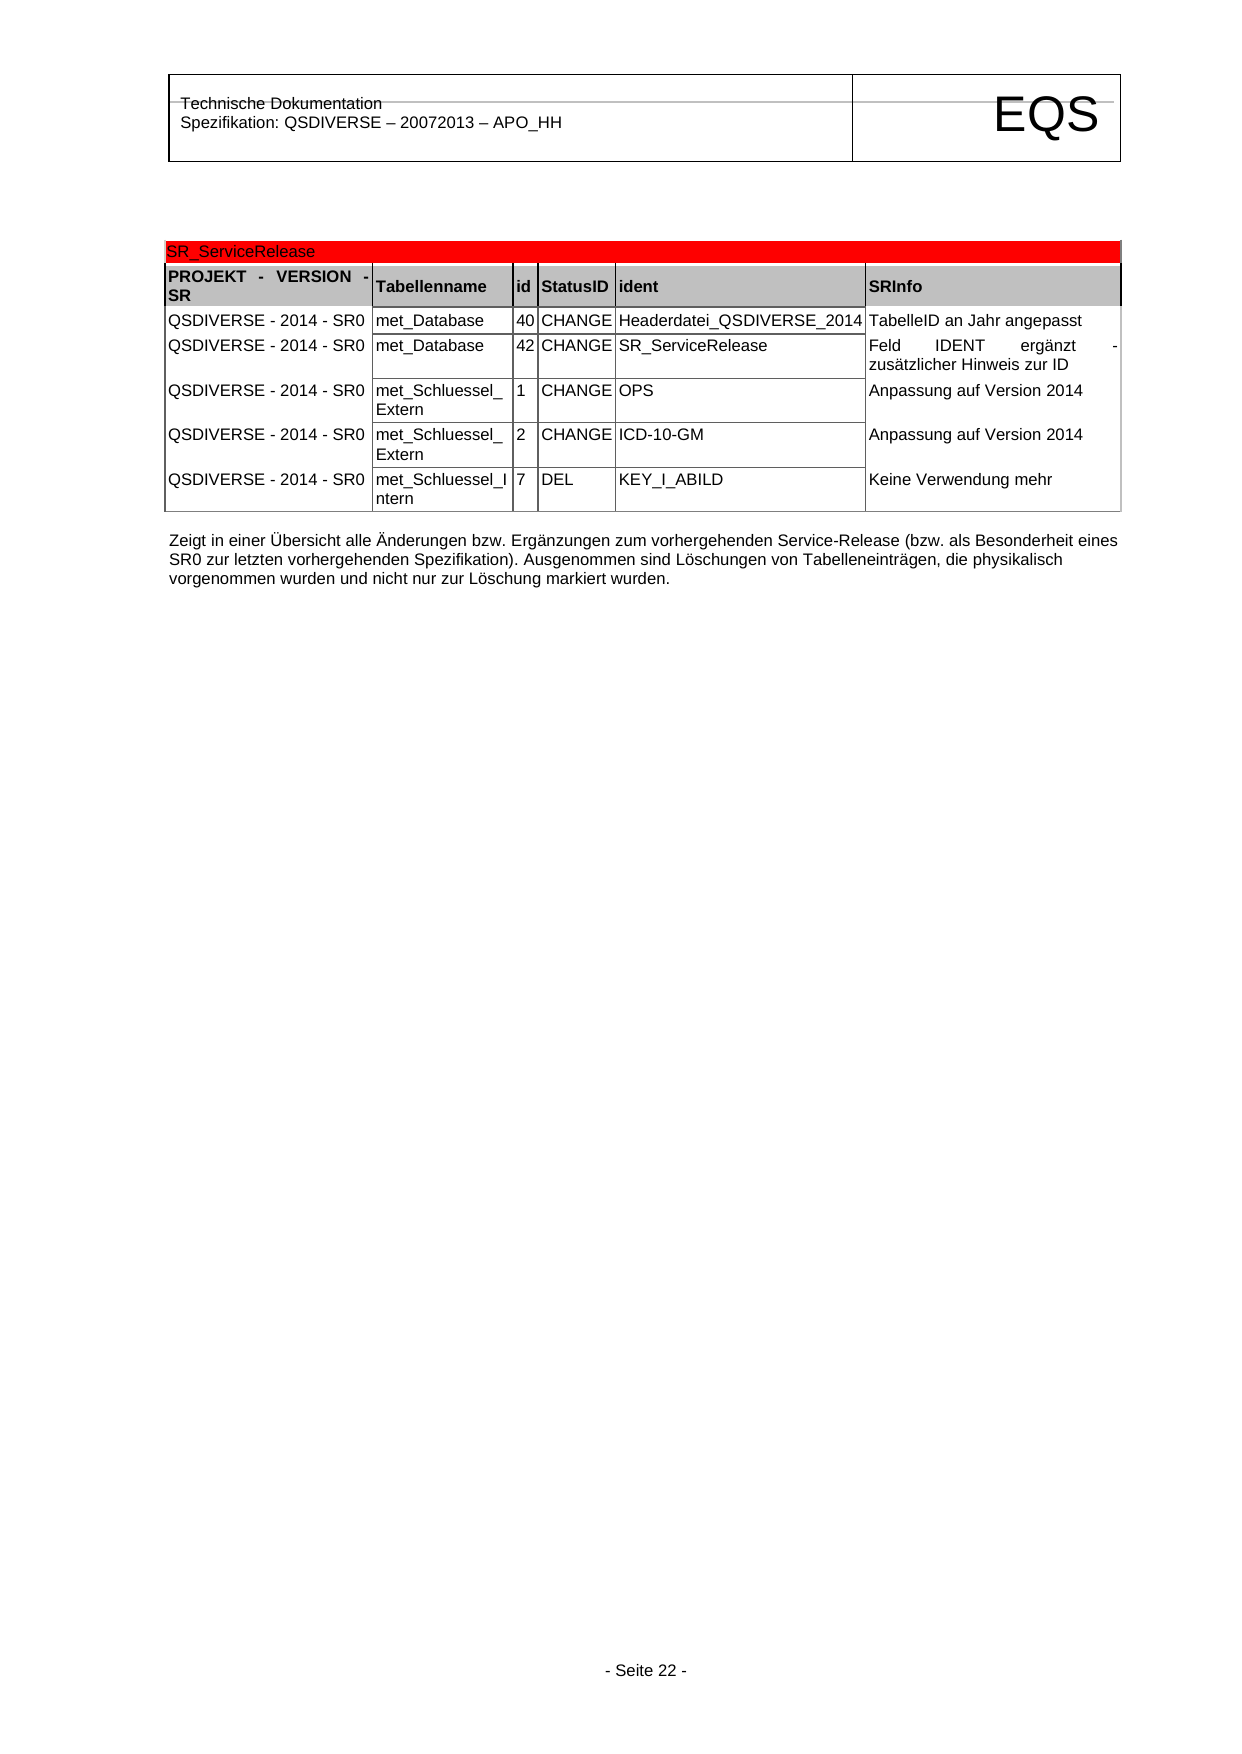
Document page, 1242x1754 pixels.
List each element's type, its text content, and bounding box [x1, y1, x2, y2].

table_cell met_Database [373, 308, 512, 333]
table_cell Keine Verwendung mehr [866, 468, 1120, 511]
table_cell Headerdatei_QSDIVERSE_2014 [616, 308, 865, 333]
table_cell DEL [539, 468, 615, 511]
table_cell QSDIVERSE - 2014 - SR0 [166, 308, 372, 333]
table_cell TabelleID an Jahr angepasst [866, 308, 1120, 333]
text Zeigt in einer Übersicht alle Änderungen bzw. Ergänzungen zum vorhergehenden Service-Release (bzw. als Besonderheit eines [169, 532, 1142, 549]
table_cell CHANGE [539, 379, 615, 422]
table_cell Anpassung auf Version 2014 [866, 379, 1120, 422]
table_cell 2 [514, 423, 537, 466]
table_cell QSDIVERSE - 2014 - SR0 [166, 423, 372, 466]
table_cell CHANGE [539, 308, 615, 333]
table_cell met_Schluessel_I ntern [373, 468, 512, 511]
table_cell met_Database [373, 335, 512, 377]
table_cell Feld IDENT ergänzt - zusätzlicher Hinweis zur ID [866, 335, 1120, 377]
table_cell CHANGE [539, 335, 615, 377]
table_cell StatusID [539, 266, 615, 306]
table_cell QSDIVERSE - 2014 - SR0 [166, 379, 372, 422]
table_cell 40 [514, 308, 537, 333]
table_cell met_Schluessel_ Extern [373, 379, 512, 422]
table_cell 7 [514, 468, 537, 511]
table_cell 42 [514, 335, 537, 377]
table_cell SR_ServiceRelease [616, 335, 865, 377]
table_cell Tabellenname [373, 266, 512, 306]
table_cell CHANGE [539, 423, 615, 466]
text SR0 zur letzten vorhergehenden Spezifikation). Ausgenommen sind Löschungen von Tabelleneinträgen, die physikalisch vorgenommen wurden und nicht nur zur Löschung markiert wurden. [169, 550, 1068, 588]
table_cell SRInfo [866, 266, 1120, 306]
table_cell 1 [514, 379, 537, 422]
table_cell KEY_I_ABILD [616, 468, 865, 511]
table_cell QSDIVERSE - 2014 - SR0 [166, 335, 372, 377]
table_cell PROJEKT - VERSION - SR [166, 266, 372, 306]
table_header SR_ServiceRelease [166, 241, 1120, 263]
table_cell QSDIVERSE - 2014 - SR0 [166, 468, 372, 511]
table_cell ICD-10-GM [616, 423, 865, 466]
table_cell OPS [616, 379, 865, 422]
table_cell id [514, 266, 537, 306]
table_cell met_Schluessel_ Extern [373, 423, 512, 466]
table_cell ident [616, 266, 865, 306]
table_cell Anpassung auf Version 2014 [866, 423, 1120, 466]
